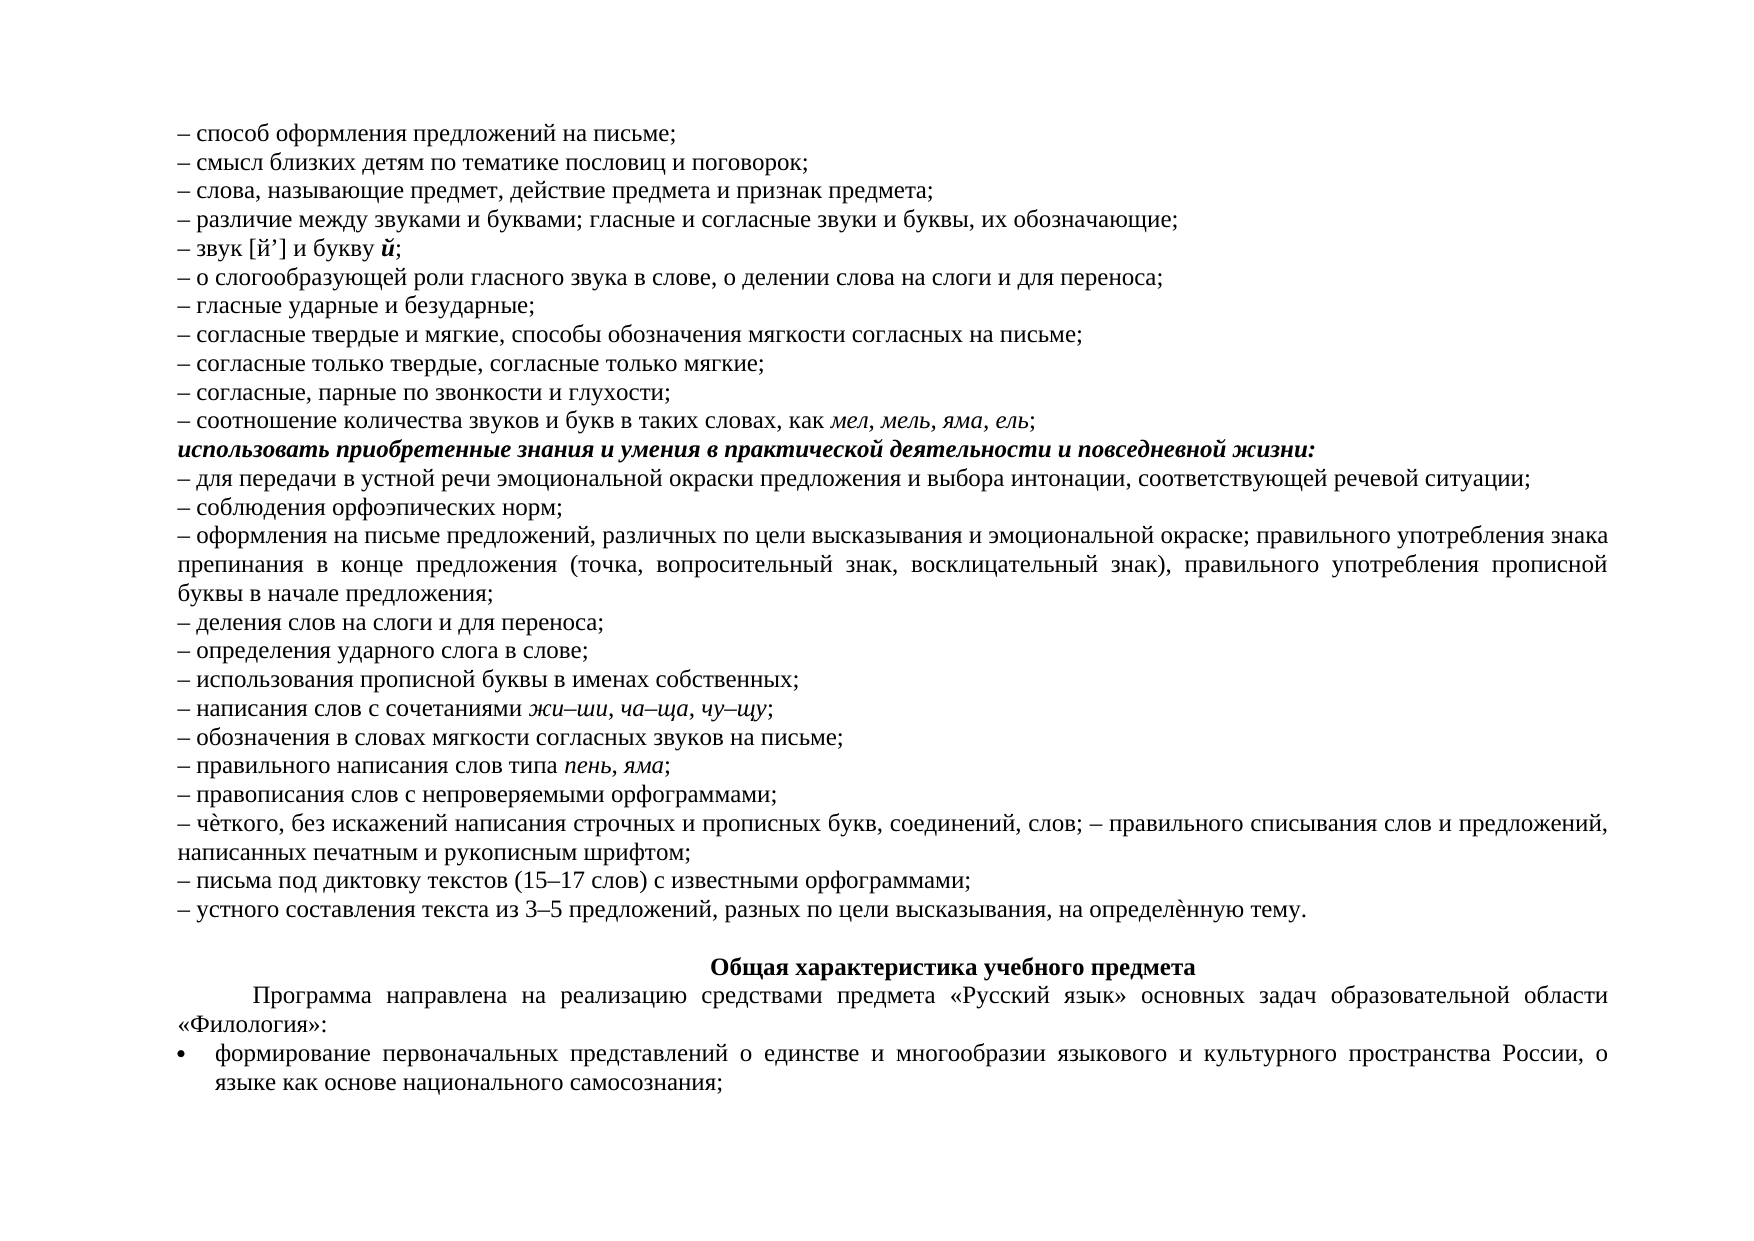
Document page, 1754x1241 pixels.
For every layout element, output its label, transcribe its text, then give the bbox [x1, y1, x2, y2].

list формирование первоначальных представлений о единстве и многообразии языкового и культурного пространства России, о языке как основе национального самосознания; [177, 1038, 1609, 1096]
text – правильного написания слов типа пень, яма; [177, 751, 1609, 779]
text – использования прописной буквы в именах собственных; [177, 664, 1609, 693]
text – устного составления текста из 3–5 предложений, разных по цели высказывания, на определѐнную тему. [177, 894, 1609, 923]
text – обозначения в словах мягкости согласных звуков на письме; [177, 722, 1609, 751]
text – чѐткого, без искажений написания строчных и прописных букв, соединений, слов; – правильного списывания слов и предложений, написанных печатным и рукописным шрифтом; [177, 808, 1609, 866]
text – гласные ударные и безударные; [177, 291, 1609, 319]
text – смысл близких детям по тематике пословиц и поговорок; [177, 147, 1609, 176]
text – слова, называющие предмет, действие предмета и признак предмета; [177, 176, 1609, 204]
text – согласные, парные по звонкости и глухости; [177, 377, 1609, 406]
text – для передачи в устной речи эмоциональной окраски предложения и выбора интонации, соответствующей речевой ситуации; [177, 463, 1609, 492]
text – оформления на письме предложений, различных по цели высказывания и эмоциональной окраске; правильного употребления знака препинания в конце предложения (точка, вопросительный знак, восклицательный знак), правильного употребления прописной буквы в начале предложения; [177, 521, 1609, 607]
text – соотношение количества звуков и букв в таких словах, как мел, мель, яма, ель; [177, 406, 1609, 434]
text – правописания слов с непроверяемыми орфограммами; [177, 779, 1609, 808]
text – определения ударного слога в слове; [177, 636, 1609, 664]
text использовать приобретенные знания и умения в практической деятельности и повседневной жизни: [177, 434, 1609, 463]
text – письма под диктовку текстов (15–17 слов) с известными орфограммами; [177, 866, 1609, 894]
text – о слогообразующей роли гласного звука в слове, о делении слова на слоги и для переноса; [177, 262, 1609, 291]
text Программа направлена на реализацию средствами предмета «Русский язык» основных задач образовательной области «Филология»: [177, 981, 1609, 1038]
text – различие между звуками и буквами; гласные и согласные звуки и буквы, их обозначающие; [177, 204, 1609, 233]
list Общая характеристика учебного предмета [252, 952, 1654, 981]
text – соблюдения орфоэпических норм; [177, 492, 1609, 521]
text – деления слов на слоги и для переноса; [177, 607, 1609, 636]
text – звук [й’] и букву й; [177, 233, 1609, 262]
text – согласные только твердые, согласные только мягкие; [177, 348, 1609, 377]
text – написания слов с сочетаниями жи–ши, ча–ща, чу–щу; [177, 693, 1609, 722]
text – согласные твердые и мягкие, способы обозначения мягкости согласных на письме; [177, 319, 1609, 348]
text – способ оформления предложений на письме; [177, 118, 1609, 147]
